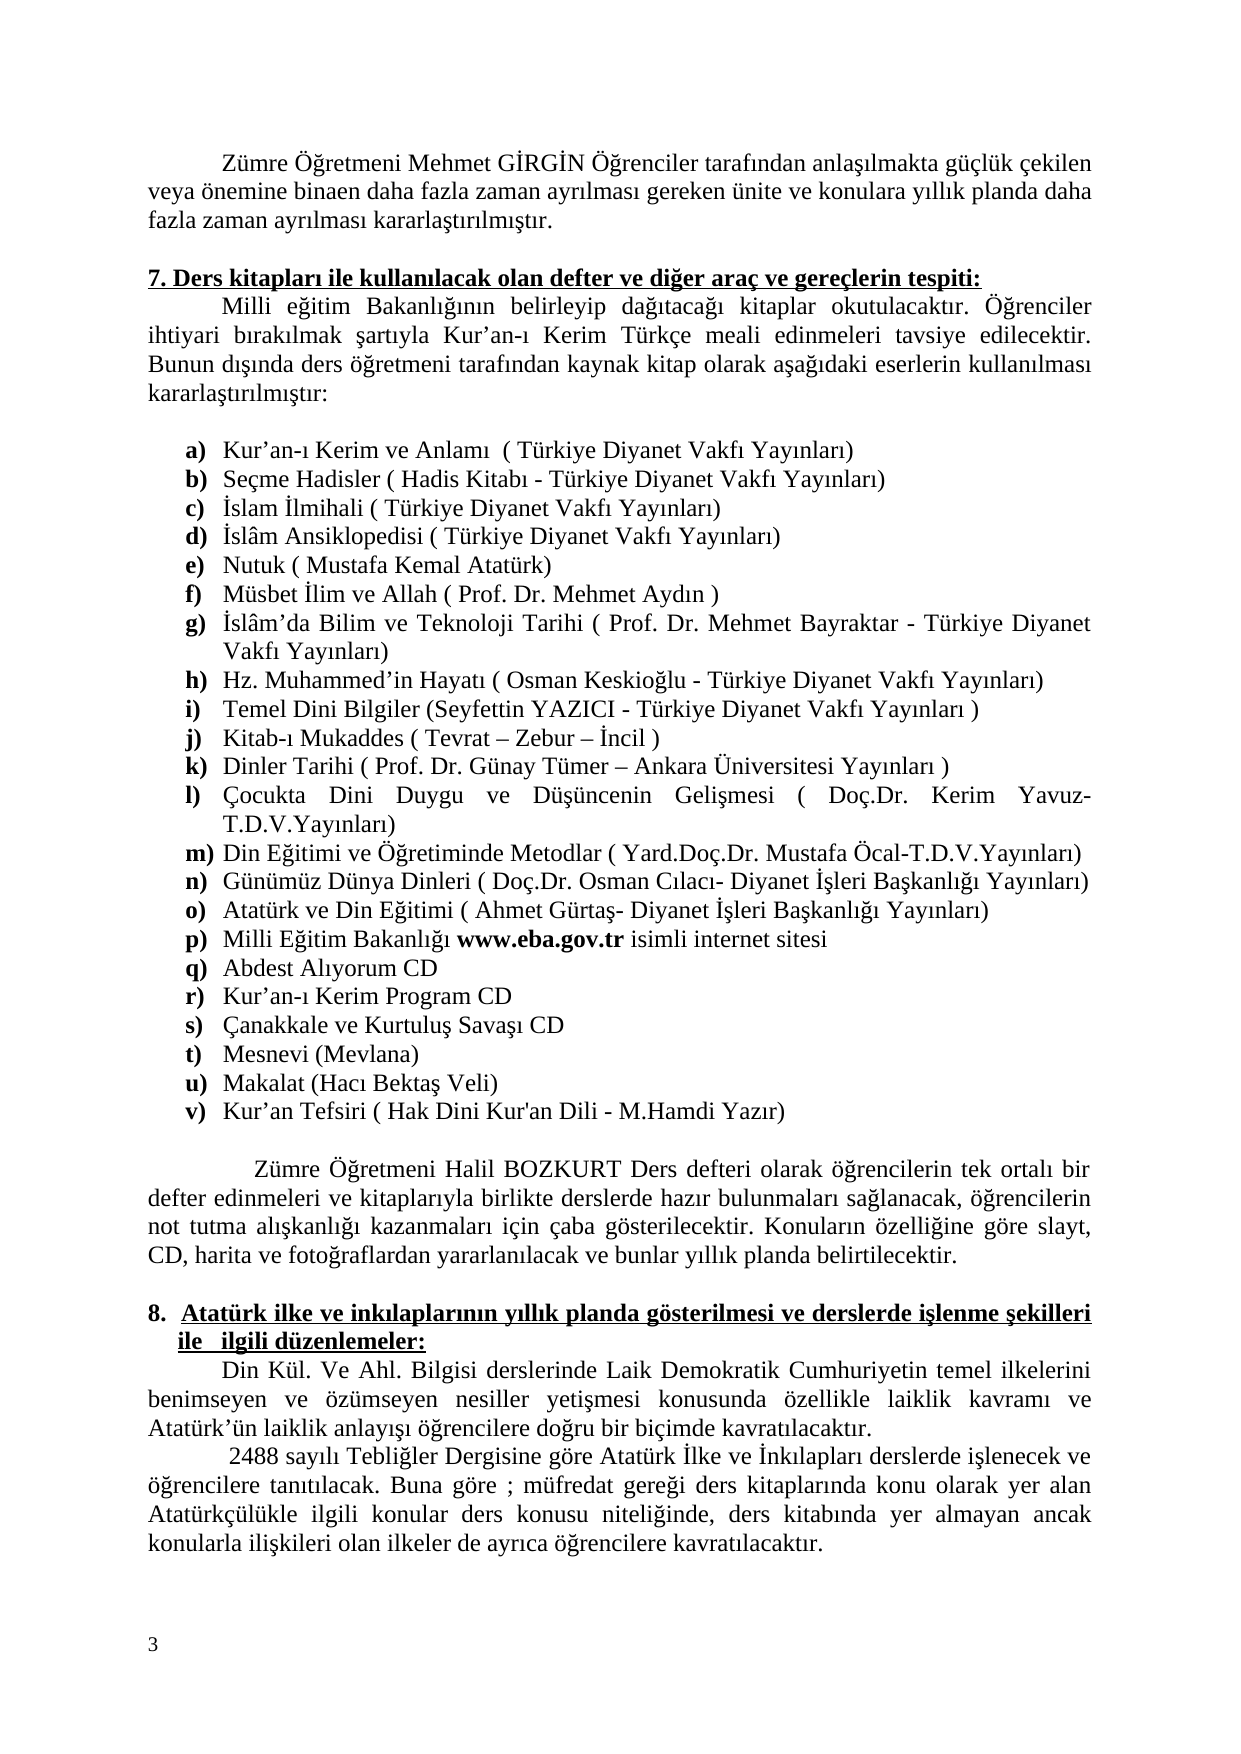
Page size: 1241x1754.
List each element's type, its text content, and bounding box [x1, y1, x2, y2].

list Kur’an-ı Kerim ve Anlamı ( Türkiye Diyanet Vakfı Yayınları) [185, 435, 1092, 464]
list İslâm’da Bilim ve Teknoloji Tarihi ( Prof. Dr. Mehmet Bayraktar - Türkiye Diyanet Vakfı Yayınları) [185, 608, 1092, 665]
list Temel Dini Bilgiler (Seyfettin YAZICI - Türkiye Diyanet Vakfı Yayınları ) [185, 694, 1092, 723]
text 8. Atatürk ilke ve inkılaplarının yıllık planda gösterilmesi ve derslerde işlenme şekilleri ile ilgili düzenlemeler: [148, 1298, 1092, 1355]
text Din Kül. Ve Ahl. Bilgisi derslerinde Laik Demokratik Cumhuriyetin temel ilkelerini benimseyen ve özümseyen nesiller yetişmesi konusunda özellikle laiklik kavramı ve Atatürk’ün laiklik anlayışı öğrencilere doğru bir biçimde kavratılacaktır. [148, 1355, 1092, 1441]
list Din Eğitimi ve Öğretiminde Metodlar ( Yard.Doç.Dr. Mustafa Öcal-T.D.V.Yayınları) [185, 838, 1092, 866]
list Çanakkale ve Kurtuluş Savaşı CD [185, 1010, 1092, 1039]
list Kitab-ı Mukaddes ( Tevrat – Zebur – İncil ) [185, 723, 1092, 751]
list Çocukta Dini Duygu ve Düşüncenin Gelişmesi ( Doç.Dr. Kerim Yavuz- T.D.V.Yayınları) [185, 780, 1092, 838]
text Milli eğitim Bakanlığının belirleyip dağıtacağı kitaplar okutulacaktır. Öğrenciler ihtiyari bırakılmak şartıyla Kur’an-ı Kerim Türkçe meali edinmeleri tavsiye edilecektir. Bunun dışında ders öğretmeni tarafından kaynak kitap olarak aşağıdaki eserlerin kullanılması kararlaştırılmıştır: [148, 291, 1092, 406]
list İslam İlmihali ( Türkiye Diyanet Vakfı Yayınları) [185, 493, 1092, 521]
list Milli Eğitim Bakanlığı www.eba.gov.tr isimli internet sitesi [185, 924, 1092, 953]
list Mesnevi (Mevlana) [185, 1039, 1092, 1068]
list Atatürk ve Din Eğitimi ( Ahmet Gürtaş- Diyanet İşleri Başkanlığı Yayınları) [185, 895, 1092, 924]
list İslâm Ansiklopedisi ( Türkiye Diyanet Vakfı Yayınları) [185, 521, 1092, 550]
list Günümüz Dünya Dinleri ( Doç.Dr. Osman Cılacı- Diyanet İşleri Başkanlığı Yayınları) [185, 866, 1092, 895]
list Kur’an Tefsiri ( Hak Dini Kur'an Dili - M.Hamdi Yazır) [185, 1096, 1092, 1125]
list Kur’an-ı Kerim Program CD [185, 981, 1092, 1010]
text 2488 sayılı Tebliğler Dergisine göre Atatürk İlke ve İnkılapları derslerde işlenecek ve öğrencilere tanıtılacak. Buna göre ; müfredat gereği ders kitaplarında konu olarak yer alan Atatürkçülükle ilgili konular ders konusu niteliğinde, ders kitabında yer almayan ancak konularla ilişkileri olan ilkeler de ayrıca öğrencilere kavratılacaktır. [148, 1441, 1092, 1556]
text 7. Ders kitapları ile kullanılacak olan defter ve diğer araç ve gereçlerin tespiti: [148, 263, 1092, 291]
list Müsbet İlim ve Allah ( Prof. Dr. Mehmet Aydın ) [185, 579, 1092, 608]
list Nutuk ( Mustafa Kemal Atatürk) [185, 550, 1092, 579]
list Hz. Muhammed’in Hayatı ( Osman Keskioğlu - Türkiye Diyanet Vakfı Yayınları) [185, 665, 1092, 694]
list Seçme Hadisler ( Hadis Kitabı - Türkiye Diyanet Vakfı Yayınları) [185, 464, 1092, 493]
text Zümre Öğretmeni Mehmet GİRGİN Öğrenciler tarafından anlaşılmakta güçlük çekilen veya önemine binaen daha fazla zaman ayrılması gereken ünite ve konulara yıllık planda daha fazla zaman ayrılması kararlaştırılmıştır. [148, 148, 1092, 234]
list Dinler Tarihi ( Prof. Dr. Günay Tümer – Ankara Üniversitesi Yayınları ) [185, 751, 1092, 780]
list Abdest Alıyorum CD [185, 953, 1092, 981]
text Zümre Öğretmeni Halil BOZKURT Ders defteri olarak öğrencilerin tek ortalı bir defter edinmeleri ve kitaplarıyla birlikte derslerde hazır bulunmaları sağlanacak, öğrencilerin not tutma alışkanlığı kazanmaları için çaba gösterilecektir. Konuların özelliğine göre slayt, CD, harita ve fotoğraflardan yararlanılacak ve bunlar yıllık planda belirtilecektir. [148, 1154, 1092, 1269]
list Makalat (Hacı Bektaş Veli) [185, 1068, 1092, 1096]
